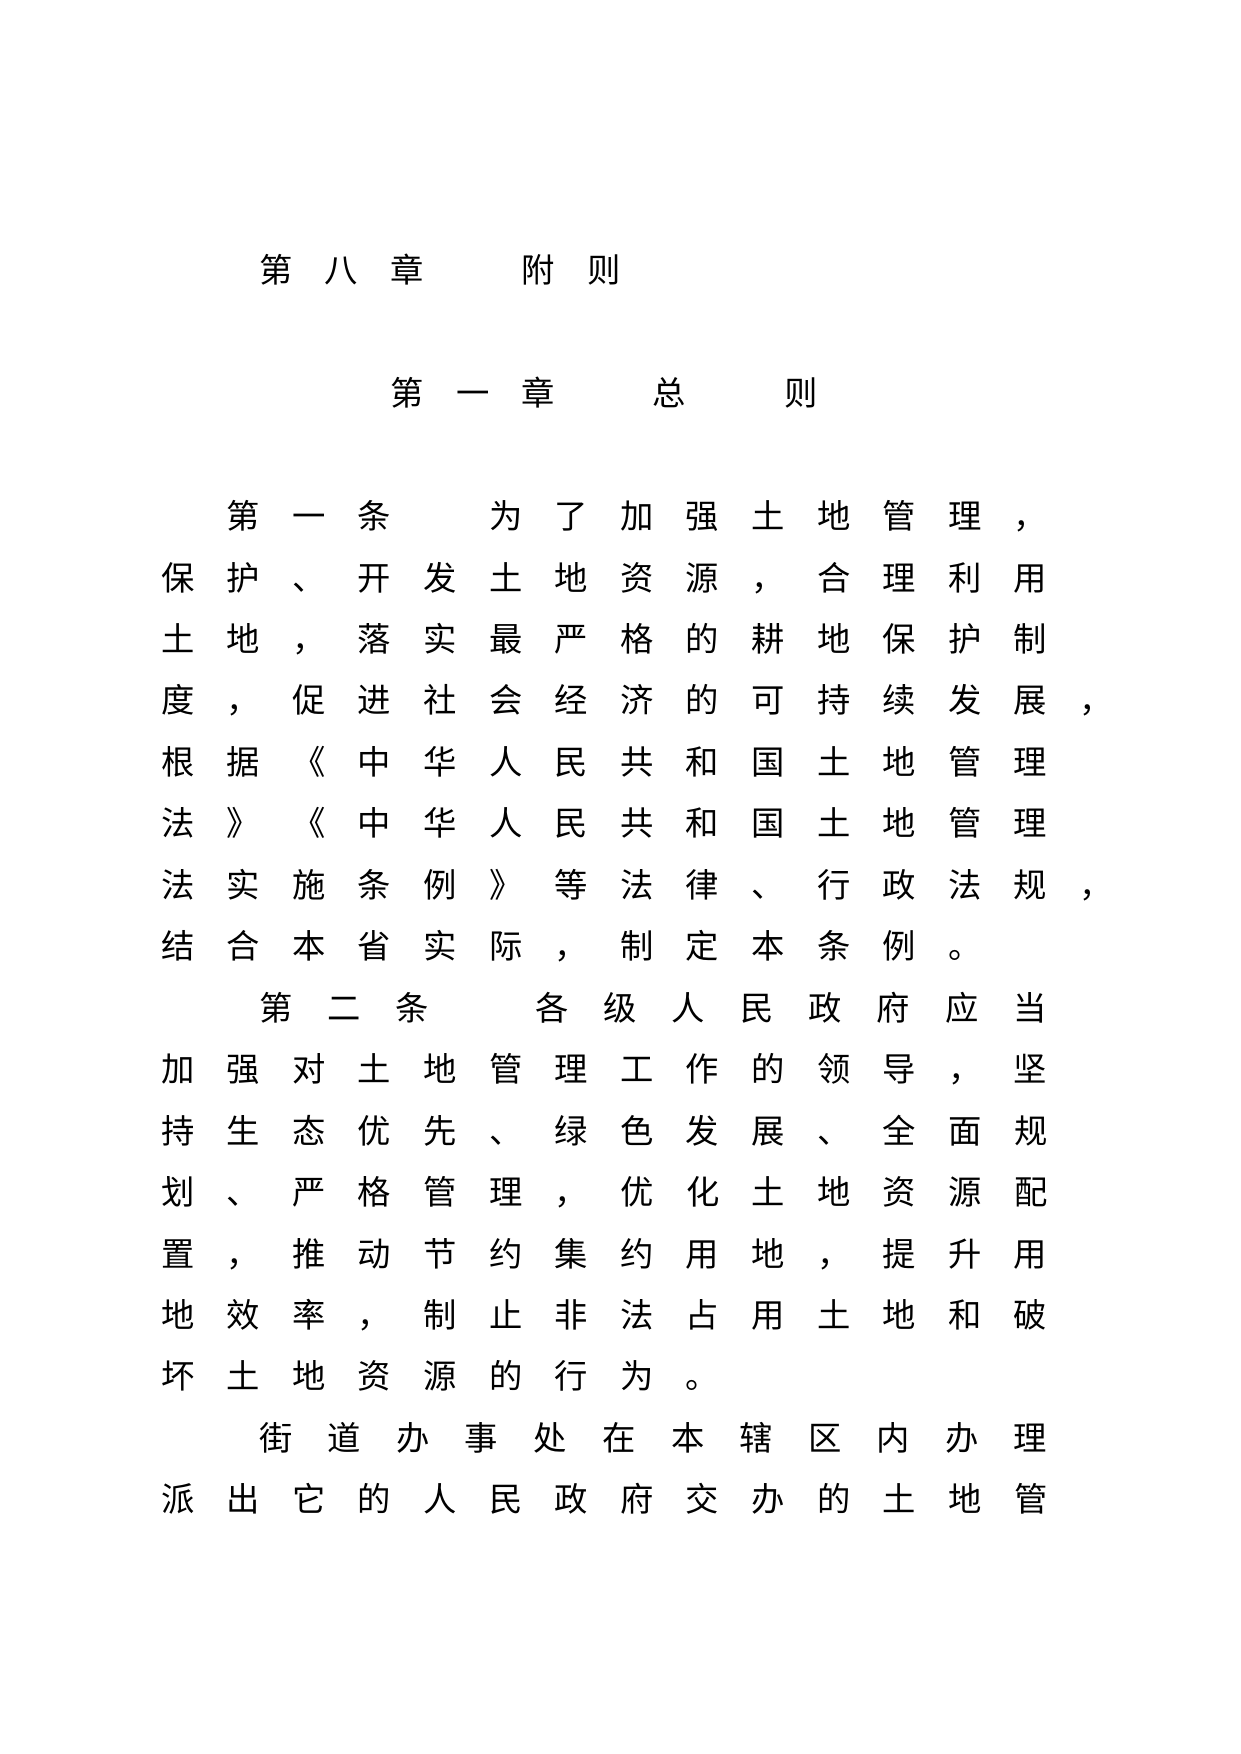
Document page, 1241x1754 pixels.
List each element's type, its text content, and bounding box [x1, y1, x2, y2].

subtitle 第八章 附则 [161, 237, 1079, 299]
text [161, 1405, 1079, 1528]
text 第一条 为了加强土地管理，保护、开发土地资源，合理利用土地，落实最严格的耕地保护制度，促进社会经济的可持续发展，根据《中华人民共和国土地管理法》《中华人民共和国土地管理法实施条例》等法律、行政法规，结合本省实际，制定本条例。 [161, 483, 1079, 975]
text 第二条 各级人民政府应当加强对土地管理工作的领导，坚持生态优先、绿色发展、全面规划、严格管理，优化土地资源配置，推动节约集约用地，提升用地效率，制止非法占用土地和破坏土地资源的行为。 [161, 975, 1079, 1405]
text 第一章 总 则 [161, 360, 1079, 422]
